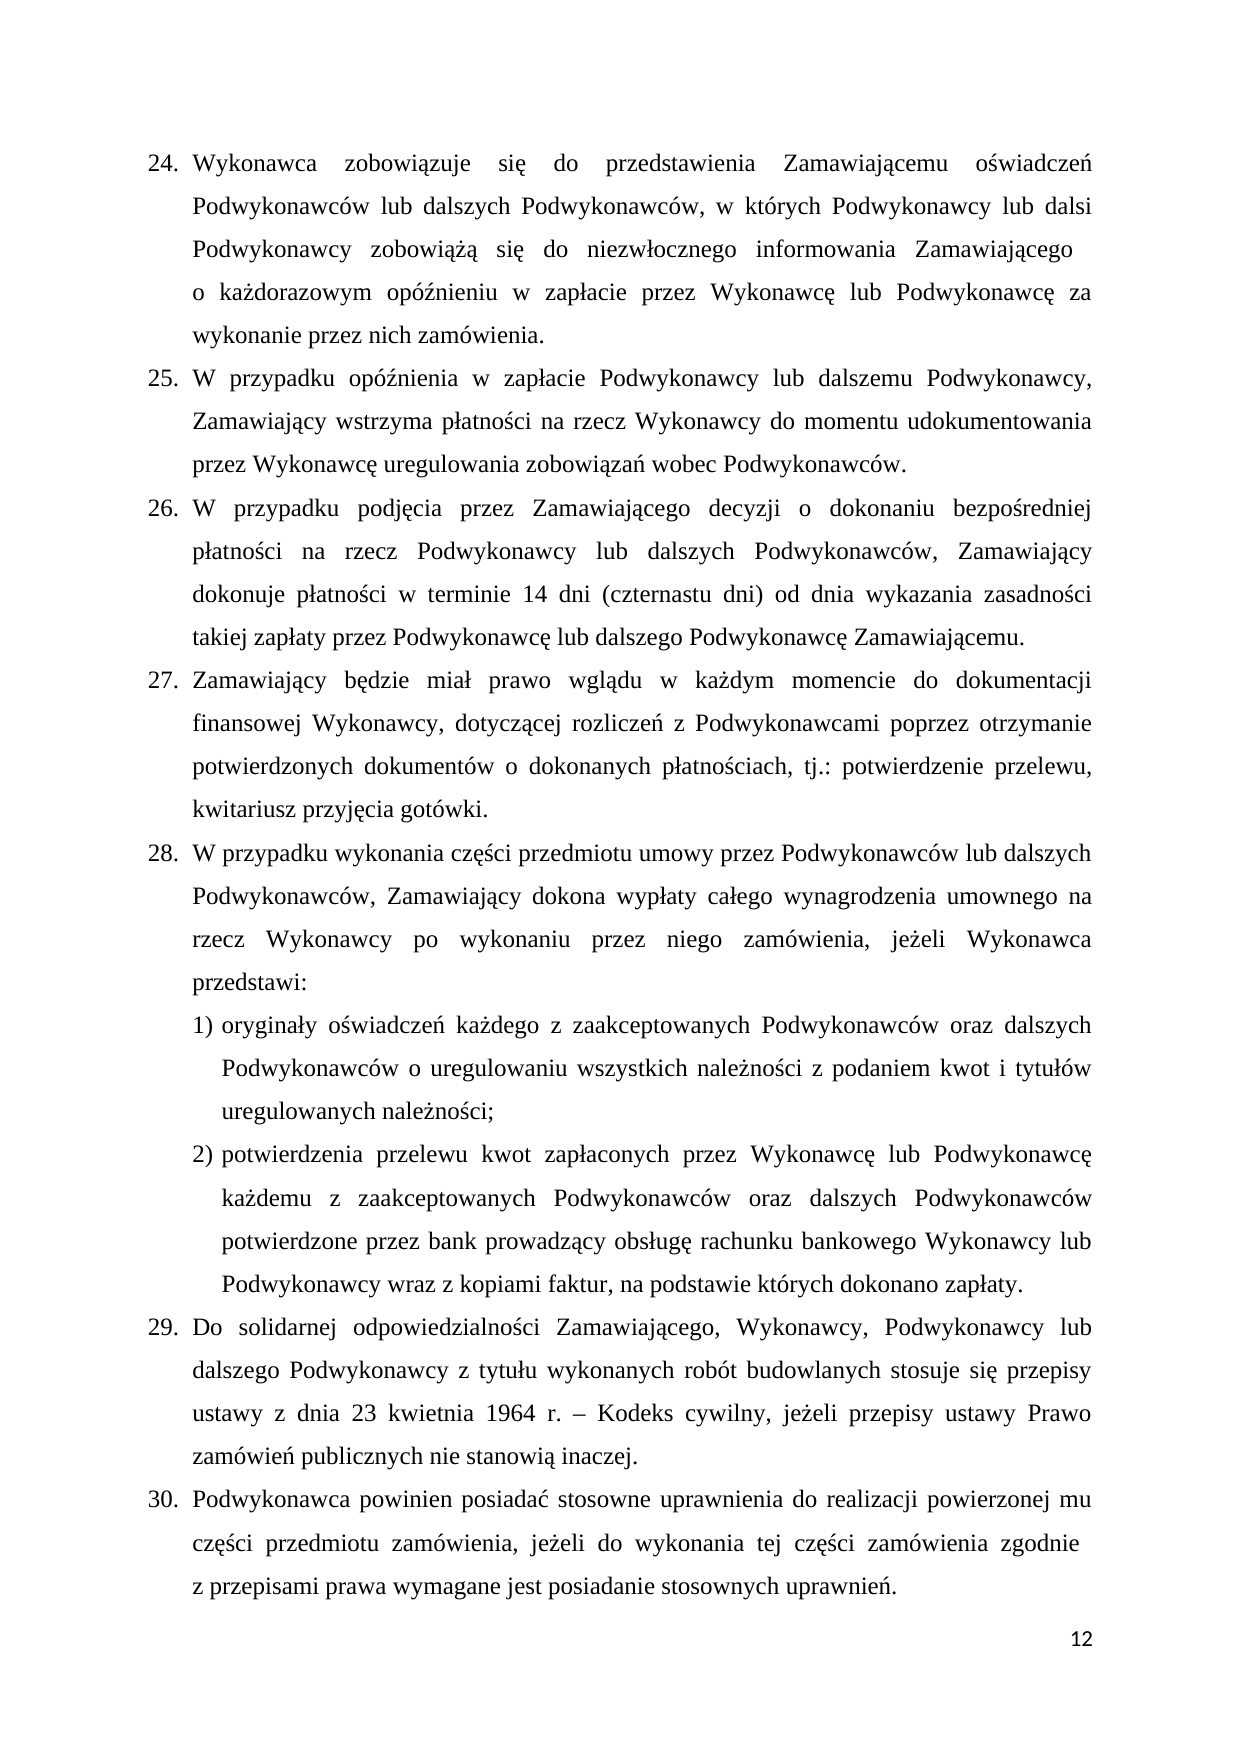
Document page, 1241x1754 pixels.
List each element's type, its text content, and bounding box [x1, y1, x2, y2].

list oryginały oświadczeń każdego z zaakceptowanych Podwykonawców oraz dalszych Podwykonawców o uregulowaniu wszystkich należności z podaniem kwot i tytułów uregulowanych należności; [192, 1010, 1093, 1125]
list potwierdzenia przelewu kwot zapłaconych przez Wykonawcę lub Podwykonawcę każdemu z zaakceptowanych Podwykonawców oraz dalszych Podwykonawców potwierdzone przez bank prowadzący obsługę rachunku bankowego Wykonawcy lub Podwykonawcy wraz z kopiami faktur, na podstawie których dokonano zapłaty. [192, 1139, 1093, 1298]
list Do solidarnej odpowiedzialności Zamawiającego, Wykonawcy, Podwykonawcy lub dalszego Podwykonawcy z tytułu wykonanych robót budowlanych stosuje się przepisy ustawy z dnia 23 kwietnia 1964 r. – Kodeks cywilny, jeżeli przepisy ustawy Prawo zamówień publicznych nie stanowią inaczej. [148, 1312, 1093, 1470]
list W przypadku opóźnienia w zapłacie Podwykonawcy lub dalszemu Podwykonawcy, Zamawiający wstrzyma płatności na rzecz Wykonawcy do momentu udokumentowania przez Wykonawcę uregulowania zobowiązań wobec Podwykonawców. [148, 363, 1093, 478]
list Zamawiający będzie miał prawo wglądu w każdym momencie do dokumentacji finansowej Wykonawcy, dotyczącej rozliczeń z Podwykonawcami poprzez otrzymanie potwierdzonych dokumentów o dokonanych płatnościach, tj.: potwierdzenie przelewu, kwitariusz przyjęcia gotówki. [148, 665, 1093, 823]
list Podwykonawca powinien posiadać stosowne uprawnienia do realizacji powierzonej mu części przedmiotu zamówienia, jeżeli do wykonania tej części zamówienia zgodnie z przepisami prawa wymagane jest posiadanie stosownych uprawnień. [148, 1484, 1093, 1599]
list Wykonawca zobowiązuje się do przedstawienia Zamawiającemu oświadczeń Podwykonawców lub dalszych Podwykonawców, w których Podwykonawcy lub dalsi Podwykonawcy zobowiążą się do niezwłocznego informowania Zamawiającego o każdorazowym opóźnieniu w zapłacie przez Wykonawcę lub Podwykonawcę za wykonanie przez nich zamówienia. [148, 148, 1093, 349]
list W przypadku podjęcia przez Zamawiającego decyzji o dokonaniu bezpośredniej płatności na rzecz Podwykonawcy lub dalszych Podwykonawców, Zamawiający dokonuje płatności w terminie 14 dni (czternastu dni) od dnia wykazania zasadności takiej zapłaty przez Podwykonawcę lub dalszego Podwykonawcę Zamawiającemu. [148, 493, 1093, 651]
list W przypadku wykonania części przedmiotu umowy przez Podwykonawców lub dalszych Podwykonawców, Zamawiający dokona wypłaty całego wynagrodzenia umownego na rzecz Wykonawcy po wykonaniu przez niego zamówienia, jeżeli Wykonawca przedstawi: [148, 838, 1093, 996]
